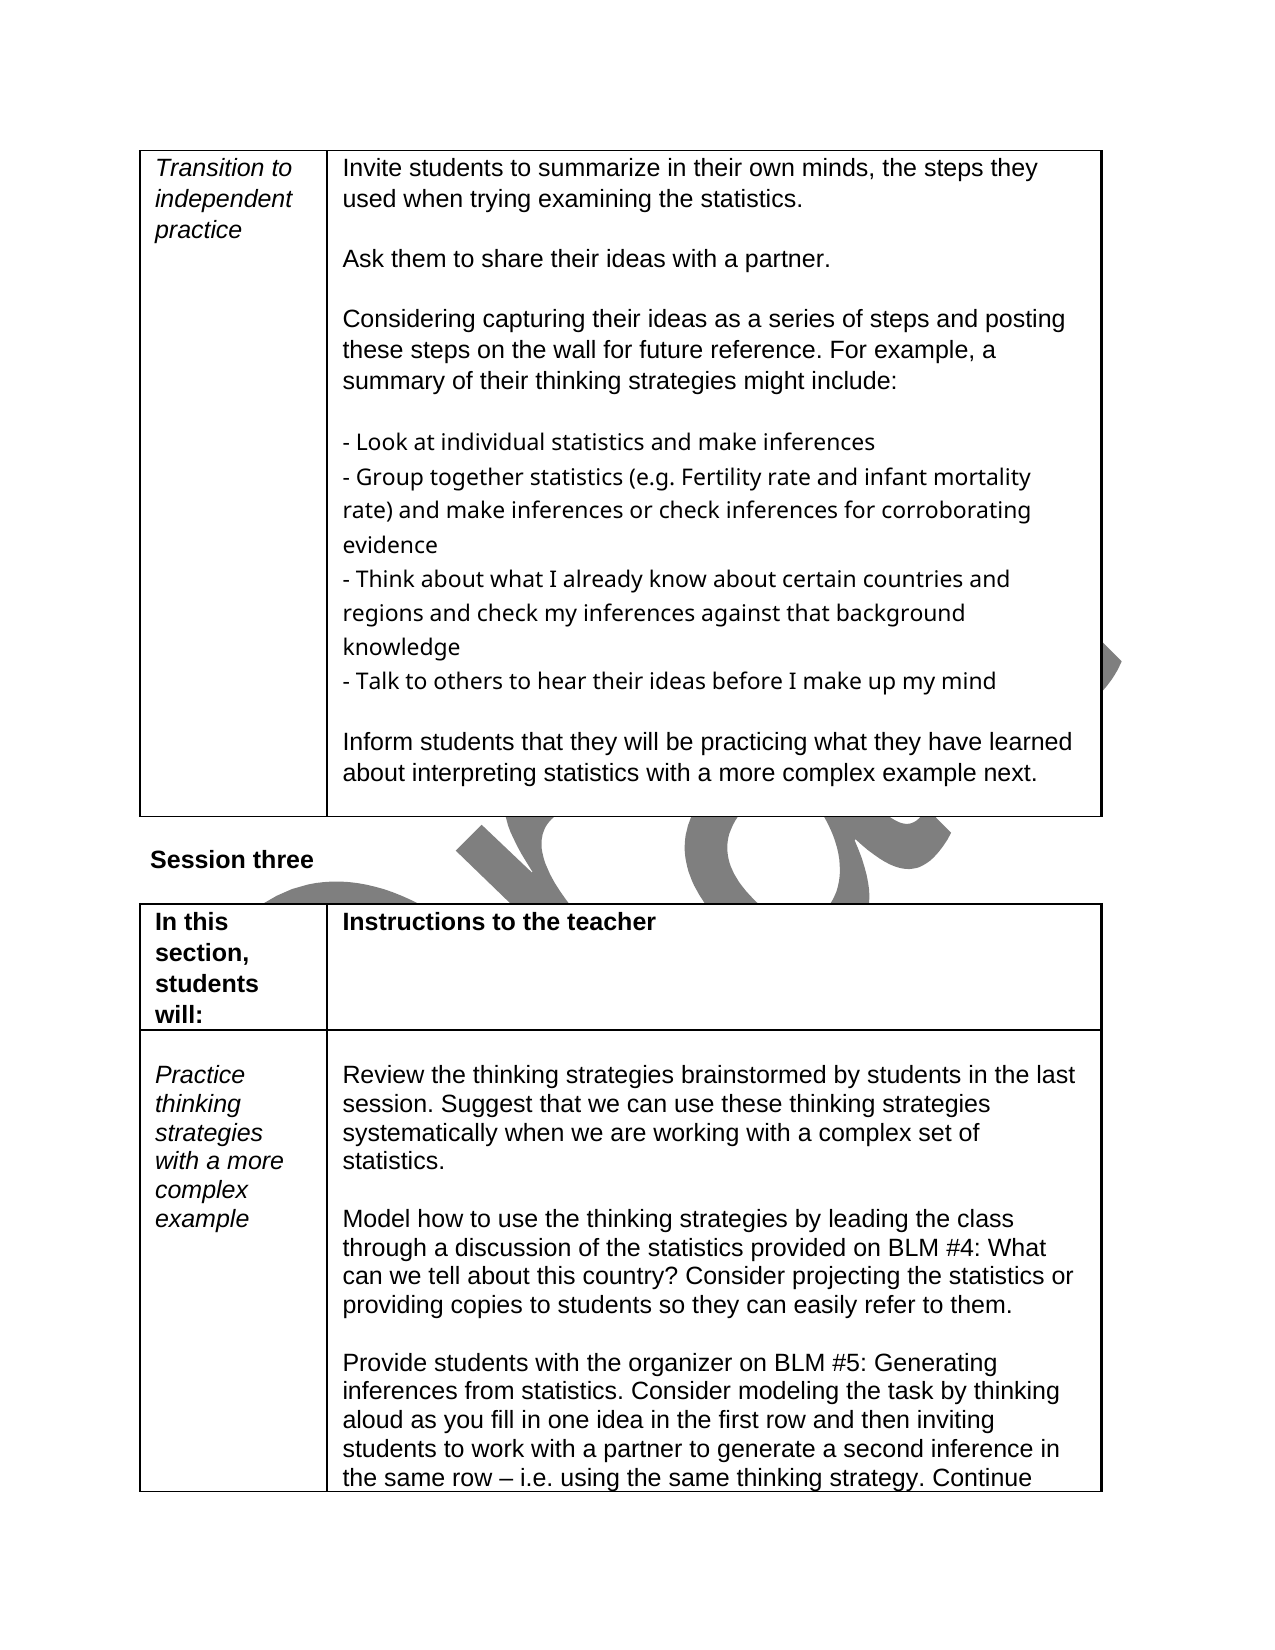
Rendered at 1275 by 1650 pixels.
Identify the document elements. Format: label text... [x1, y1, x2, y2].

table_header Instructions to the teacher [328, 905, 1100, 1029]
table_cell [141, 151, 326, 816]
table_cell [141, 1031, 326, 1491]
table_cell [328, 151, 1100, 816]
table_header In this section, students will: [141, 905, 326, 1029]
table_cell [328, 1031, 1100, 1491]
text Session three [150, 845, 1125, 874]
